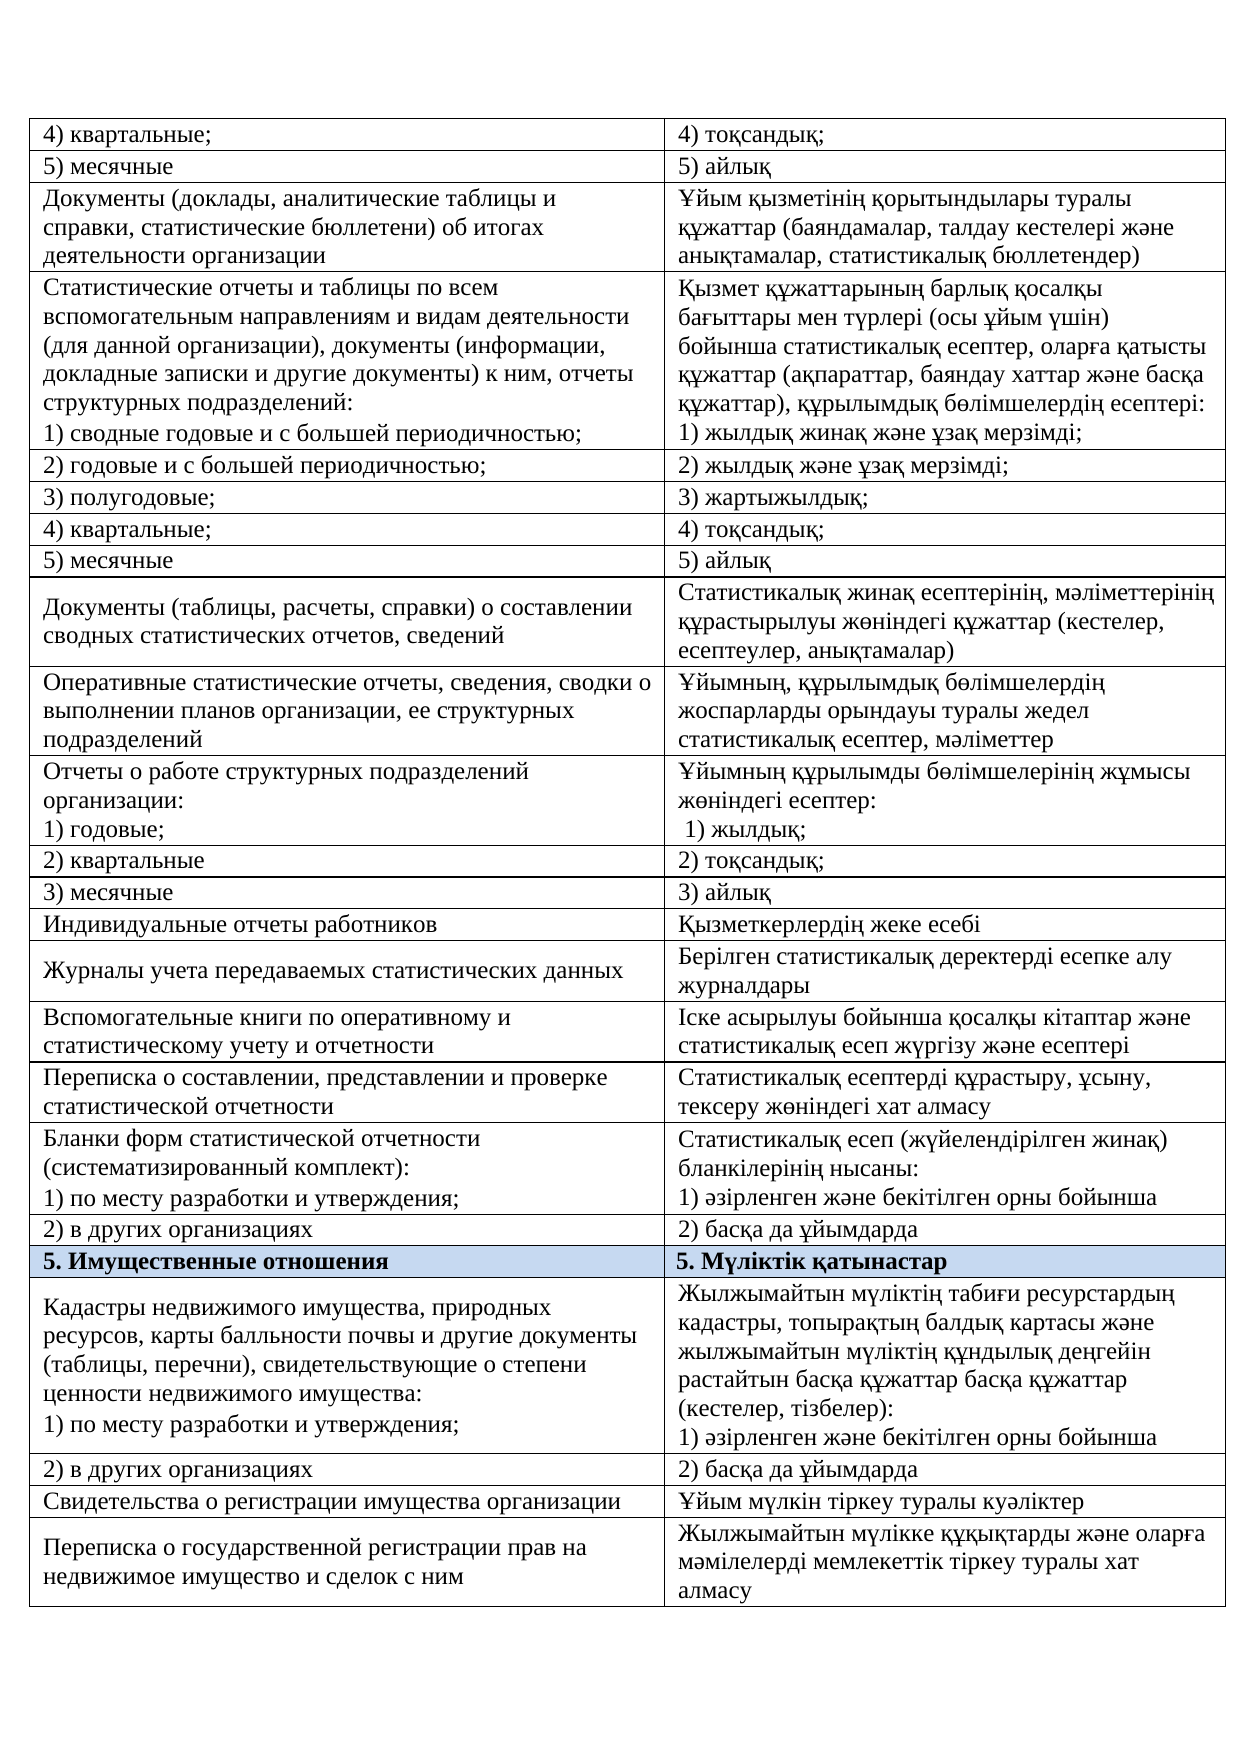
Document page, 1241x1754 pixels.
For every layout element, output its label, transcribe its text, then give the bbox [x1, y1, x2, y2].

table_cell Кадастры недвижимого имущества, природных ресурсов, карты балльности почвы и другие документы (таблицы, перечни), свидетельствующие о степени ценности недвижимого имущества: 1) по месту разработки и утверждения; [30, 1278, 664, 1453]
table_cell 5) месячные [30, 151, 664, 182]
table_cell Бланки форм статистической отчетности (систематизированный комплект): 1) по месту разработки и утверждения; [30, 1123, 664, 1213]
table_cell Қызмет құжаттарының барлық қосалқы бағыттары мен түрлері (осы ұйым үшін) бойынша статистикалық есептер, оларға қатысты құжаттар (ақпараттар, баяндау хаттар және басқа құжаттар), құрылымдық бөлімшелердің есептері: 1) жылдық жинақ және ұзақ мерзімді; [665, 272, 1225, 449]
table_cell Жылжымайтын мүлікке құқықтарды және оларға мәмілелерді мемлекеттік тіркеу туралы хат алмасу [665, 1518, 1225, 1606]
table_cell Статистикалық жинақ есептерінің, мәліметтерінің құрастырылуы жөніндегі құжаттар (кестелер, есептеулер, анықтамалар) [665, 578, 1225, 666]
table_cell Свидетельства о регистрации имущества организации [30, 1486, 664, 1517]
table_cell Журналы учета передаваемых статистических данных [30, 941, 664, 1001]
table_cell Статистикалық есеп (жүйелендірілген жинақ) бланкілерінің нысаны: 1) әзірленген және бекітілген орны бойынша [665, 1123, 1225, 1213]
table_cell 3) месячные [30, 878, 664, 908]
table_cell 5. Имущественные отношения [30, 1246, 664, 1277]
table_cell 2) тоқсандық; [665, 846, 1225, 876]
table_cell Ұйым қызметінің қорытындылары туралы құжаттар (баяндамалар, талдау кестелері және анықтамалар, статистикалық бюллетендер) [665, 183, 1225, 271]
table_cell Вспомогательные книги по оперативному и статистическому учету и отчетности [30, 1002, 664, 1061]
table_cell 3) полугодовые; [30, 482, 664, 513]
table_cell 2) квартальные [30, 846, 664, 876]
table_cell Отчеты о работе структурных подразделений организации: 1) годовые; [30, 756, 664, 844]
table_cell 5. Мүліктік қатынастар [665, 1246, 1225, 1277]
table_cell Іске асырылуы бойынша қосалқы кітаптар және статистикалық есеп жүргізу және есептері [665, 1002, 1225, 1061]
table_cell 5) айлық [665, 151, 1225, 182]
table_cell Берілген статистикалық деректерді есепке алу журналдары [665, 941, 1225, 1001]
table_cell Жылжымайтын мүліктің табиғи ресурстардың кадастры, топырақтың балдық картасы және жылжымайтын мүліктің құндылық деңгейін растайтын басқа құжаттар басқа құжаттар (кестелер, тізбелер): 1) әзірленген және бекітілген орны бойынша [665, 1278, 1225, 1453]
table_cell 2) жылдық және ұзақ мерзімді; [665, 450, 1225, 481]
table_cell 2) басқа да ұйымдарда [665, 1215, 1225, 1245]
table_cell Документы (таблицы, расчеты, справки) о составлении сводных статистических отчетов, сведений [30, 578, 664, 666]
table_cell Ұйымның, құрылымдық бөлімшелердің жоспарларды орындауы туралы жедел статистикалық есептер, мәліметтер [665, 667, 1225, 755]
table_cell Ұйым мүлкін тіркеу туралы куәліктер [665, 1486, 1225, 1517]
table_cell Переписка о составлении, представлении и проверке статистической отчетности [30, 1063, 664, 1122]
table_cell 2) в других организациях [30, 1454, 664, 1485]
table_cell 5) месячные [30, 546, 664, 576]
table_cell Ұйымның құрылымды бөлімшелерінің жұмысы жөніндегі есептер: 1) жылдық; [665, 756, 1225, 844]
table_cell Статистикалық есептерді құрастыру, ұсыну, тексеру жөніндегі хат алмасу [665, 1063, 1225, 1122]
table_cell 3) жартыжылдық; [665, 482, 1225, 513]
table_cell 4) квартальные; [30, 119, 664, 150]
table_cell Қызметкерлердің жеке есебі [665, 909, 1225, 940]
table_cell 2) годовые и с большей периодичностью; [30, 450, 664, 481]
table_cell 3) айлық [665, 878, 1225, 908]
table_cell 4) квартальные; [30, 514, 664, 544]
table_cell 2) басқа да ұйымдарда [665, 1454, 1225, 1485]
table_cell 2) в других организациях [30, 1215, 664, 1245]
table_cell Статистические отчеты и таблицы по всем вспомогательным направлениям и видам деятельности (для данной организации), документы (информации, докладные записки и другие документы) к ним, отчеты структурных подразделений: 1) сводные годовые и с большей периодичностью; [30, 272, 664, 449]
table_cell Документы (доклады, аналитические таблицы и справки, статистические бюллетени) об итогах деятельности организации [30, 183, 664, 271]
table_cell Переписка о государственной регистрации прав на недвижимое имущество и сделок с ним [30, 1518, 664, 1606]
table_cell 5) айлық [665, 546, 1225, 576]
table_cell 4) тоқсандық; [665, 514, 1225, 544]
table_cell Оперативные статистические отчеты, сведения, сводки о выполнении планов организации, ее структурных подразделений [30, 667, 664, 755]
table_cell 4) тоқсандық; [665, 119, 1225, 150]
table_cell Индивидуальные отчеты работников [30, 909, 664, 940]
